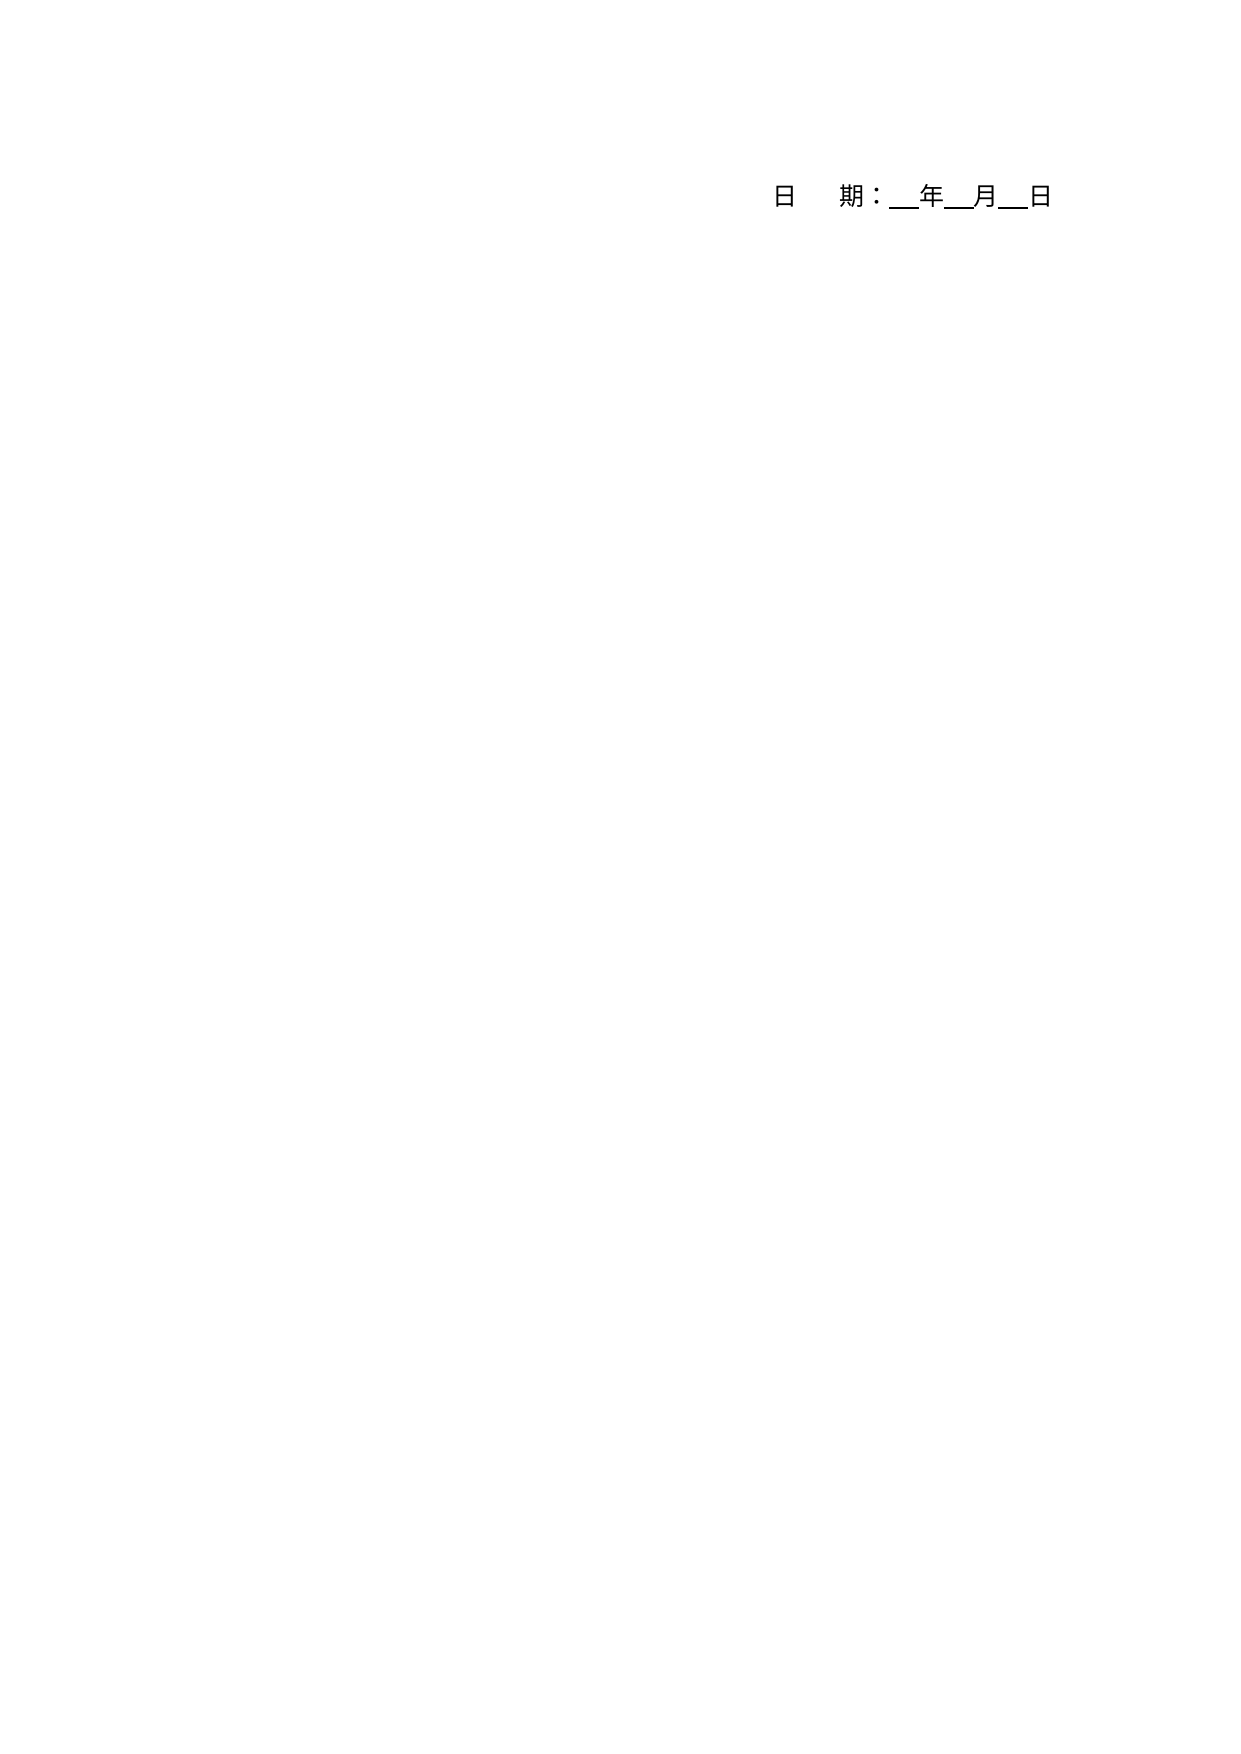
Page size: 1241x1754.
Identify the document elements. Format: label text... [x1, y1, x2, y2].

text 日 期： 年 月 日 [187, 162, 1053, 227]
